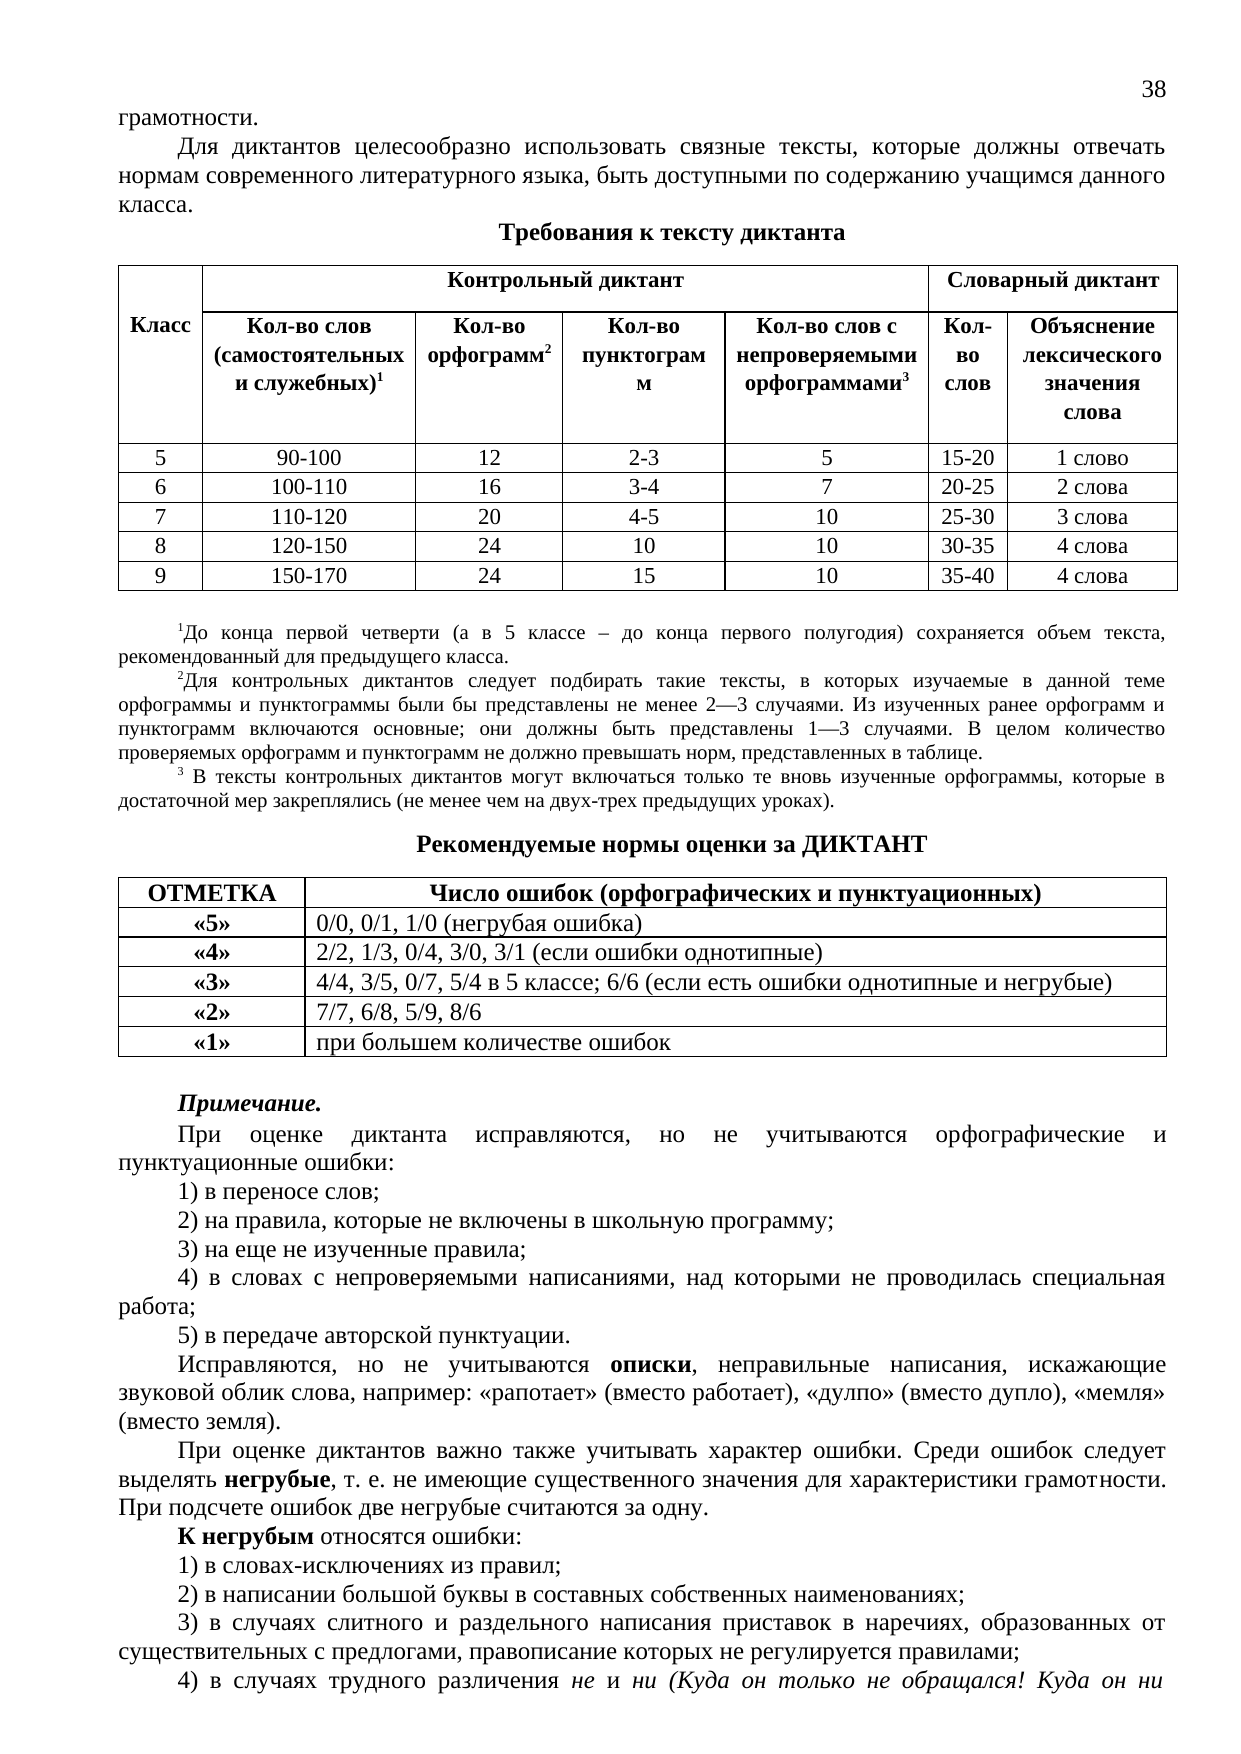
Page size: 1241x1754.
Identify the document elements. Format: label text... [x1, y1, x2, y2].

table_cell 120-150 [203, 532, 415, 561]
table_cell 7/7, 6/8, 5/9, 8/6 [306, 997, 1166, 1026]
table_cell 8 [119, 532, 202, 561]
text 4) в словах с непроверяемыми написаниями, над которыми не проводилась специальная работа; [118, 1262, 1167, 1320]
table_cell «4» [119, 938, 304, 966]
table_cell 10 [563, 532, 724, 561]
text Для диктантов целесообразно использовать связные тексты, которые должны отвечать нормам современного литературного языка, быть доступными по содержанию учащимся данного класса. [118, 131, 1167, 217]
table_cell 15-20 [929, 444, 1007, 472]
table_cell 9 [119, 562, 202, 590]
text Исправляются, но не учитываются описки, неправильные написания, искажающие звуковой облик слова, например: «рапотает» (вместо работает), «дулпо» (вместо дупло), «мемля» (вместо земля). [118, 1349, 1167, 1435]
table_cell 6 [119, 473, 202, 502]
table_cell Кол-во пунктограмм [563, 313, 724, 443]
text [118, 1665, 1167, 1694]
text 2) в написании большой буквы в составных собственных наименованиях; [118, 1579, 1167, 1607]
text При оценке диктантов важно также учитывать характер ошибки. Среди ошибок следует выделять негрубые, т. е. не имеющие существенного значения для характеристики грамотности. При подсчете ошибок две негрубые считаются за одну. [118, 1435, 1167, 1521]
table_cell 2 слова [1008, 473, 1177, 502]
table_cell 4/4, 3/5, 0/7, 5/4 в 5 классе; 6/6 (если есть ошибки однотипные и негрубые) [306, 967, 1166, 996]
text При оценке диктанта исправляются, но не учитываются орфографические и пунктуационные ошибки: [118, 1119, 1167, 1176]
table_cell «2» [119, 997, 304, 1026]
table_header Контрольный диктант [203, 266, 928, 311]
text 3) в случаях слитного и раздельного написания приставок в наречиях, образованных от существительных с предлогами, правописание которых не регулируется правилами; [118, 1607, 1167, 1665]
table_cell 4-5 [563, 503, 724, 531]
table_cell Кол-во орфограмм2 [416, 313, 562, 443]
table_header Число ошибок (орфографических и пунктуационных) [306, 878, 1166, 907]
table_cell 4 слова [1008, 532, 1177, 561]
table_cell 16 [416, 473, 562, 502]
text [118, 102, 1167, 131]
table_cell Кол-во слов [929, 313, 1007, 443]
table_cell 100-110 [203, 473, 415, 502]
table_cell 5 [726, 444, 928, 472]
text 5) в передаче авторской пунктуации. [118, 1320, 1167, 1349]
table_cell при большем количестве ошибок [306, 1027, 1166, 1056]
table_cell 30-35 [929, 532, 1007, 561]
table_cell 25-30 [929, 503, 1007, 531]
table_cell «1» [119, 1027, 304, 1056]
text 2) на правила, которые не включены в школьную программу; [118, 1205, 1167, 1234]
table_cell 24 [416, 532, 562, 561]
table_cell 0/0, 0/1, 1/0 (негрубая ошибка) [306, 908, 1166, 936]
table_cell 90-100 [203, 444, 415, 472]
table_cell 7 [119, 503, 202, 531]
text 3 В тексты контрольных диктантов могут включаться только те вновь изученные орфограммы, которые в достаточной мер закреплялись (не менее чем на двух-трех предыдущих уроках). [118, 764, 1167, 812]
table_cell Кол-во слов (самостоятельных и служебных)1 [203, 313, 415, 443]
table_cell 20 [416, 503, 562, 531]
text 2Для контрольных диктантов следует подбирать такие тексты, в которых изучаемые в данной теме орфограммы и пунктограммы были бы представлены не менее 2—3 случаями. Из изученных ранее орфограмм и пунктограмм включаются основные; они должны быть представлены 1—3 случаями. В целом количество проверяемых орфограмм и пунктограмм не должно превышать норм, представленных в таблице. [118, 668, 1167, 764]
table_cell Объяснение лексического значения слова [1008, 313, 1177, 443]
text Рекомендуемые нормы оценки за ДИКТАНТ [118, 829, 1167, 858]
table_cell 24 [416, 562, 562, 590]
table_cell Кол-во слов с непроверяемыми орфограммами3 [726, 313, 928, 443]
table_header Словарный диктант [929, 266, 1177, 311]
text 1) в словах-исключениях из правил; [118, 1550, 1167, 1579]
table_cell «3» [119, 967, 304, 996]
table_cell 3 слова [1008, 503, 1177, 531]
table_cell 20-25 [929, 473, 1007, 502]
table_cell 150-170 [203, 562, 415, 590]
table_cell «5» [119, 908, 304, 936]
table_cell 110-120 [203, 503, 415, 531]
table_cell 5 [119, 444, 202, 472]
table_cell 10 [726, 562, 928, 590]
table_cell 2-3 [563, 444, 724, 472]
table_cell 3-4 [563, 473, 724, 502]
table_cell 2/2, 1/3, 0/4, 3/0, 3/1 (если ошибки однотипные) [306, 938, 1166, 966]
table_header Класс [119, 266, 202, 443]
text 1До конца первой четверти (а в 5 классе – до конца первого полугодия) сохраняется объем текста, рекомендованный для предыдущего класса. [118, 620, 1167, 668]
text К негрубым относятся ошибки: [118, 1521, 1167, 1550]
table_cell 15 [563, 562, 724, 590]
text Примечание. [118, 1088, 1167, 1116]
text 3) на еще не изученные правила; [118, 1234, 1167, 1262]
table_cell 35-40 [929, 562, 1007, 590]
text 1) в переносе слов; [118, 1176, 1167, 1205]
table_cell 10 [726, 503, 928, 531]
table_cell 7 [726, 473, 928, 502]
table_cell 10 [726, 532, 928, 561]
text Требования к тексту диктанта [118, 217, 1167, 246]
table_header ОТМЕТКА [119, 878, 304, 907]
table_cell 12 [416, 444, 562, 472]
table_cell 1 слово [1008, 444, 1177, 472]
table_cell 4 слова [1008, 562, 1177, 590]
